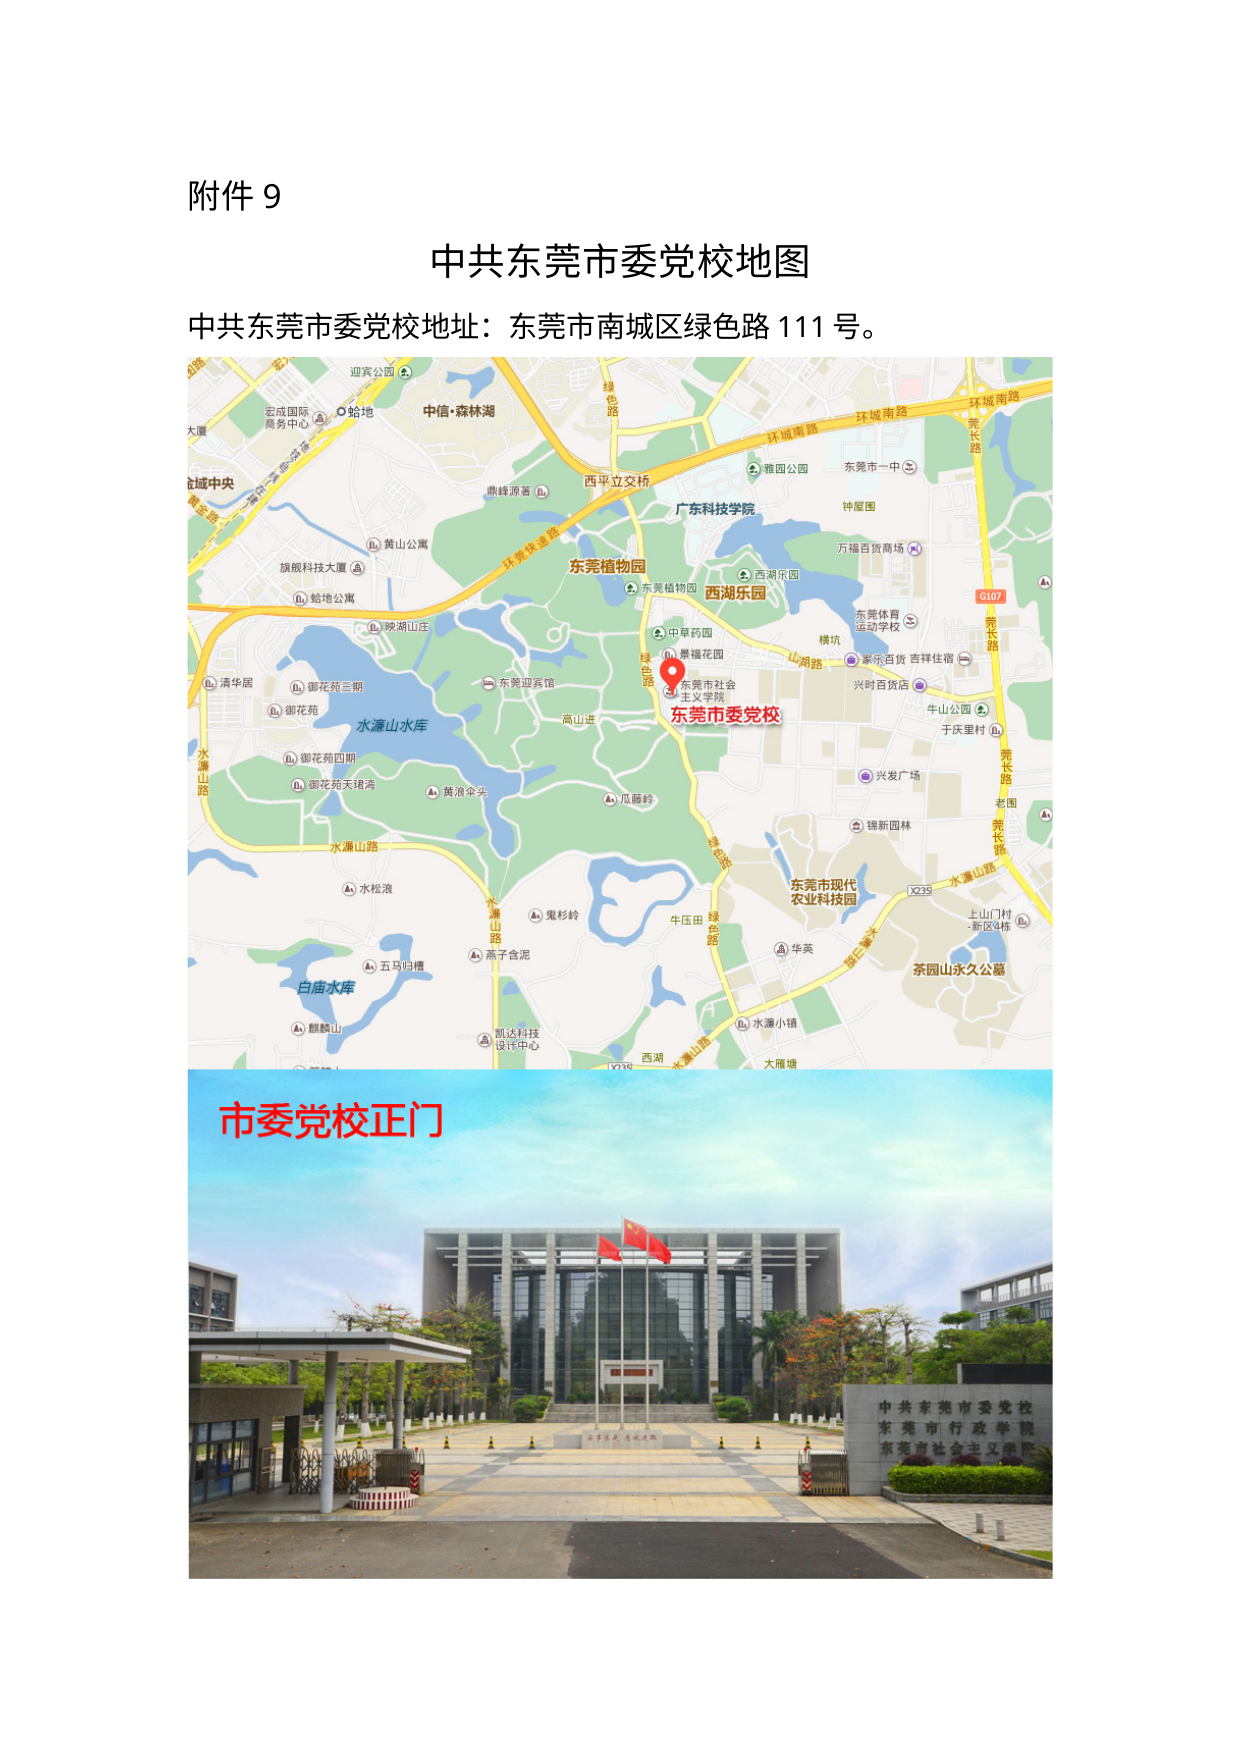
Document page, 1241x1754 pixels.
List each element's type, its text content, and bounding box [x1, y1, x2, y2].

text 附件9 [187, 162, 1053, 227]
picture [187, 357, 1053, 1579]
text 中共东莞市委党校地图 [187, 227, 1053, 292]
text 中共东莞市委党校地址：东莞市南城区绿色路111号。 [187, 292, 1053, 357]
